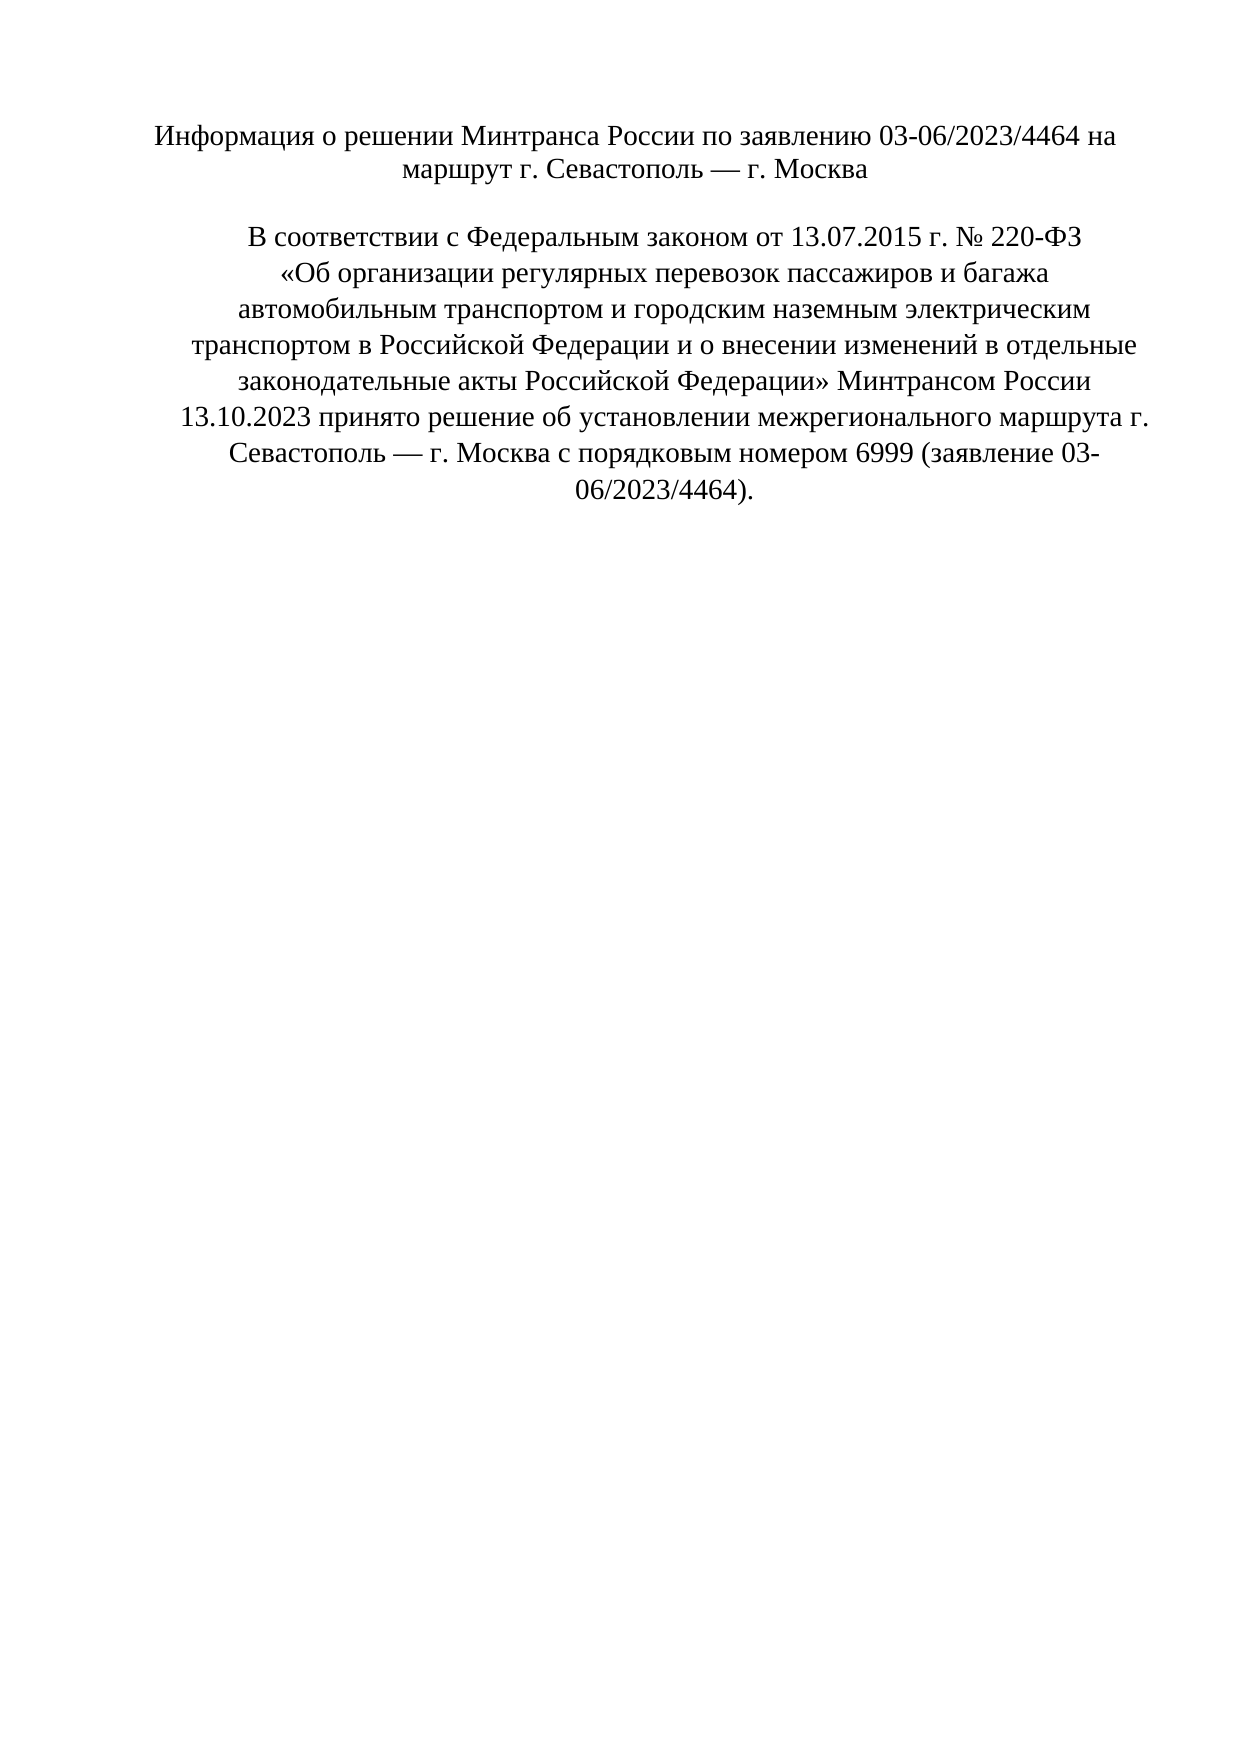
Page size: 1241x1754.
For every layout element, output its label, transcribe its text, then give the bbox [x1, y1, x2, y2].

text Информация о решении Минтранса России по заявлению 03-06/2023/4464 на маршрут г. Севастополь — г. Москва [118, 118, 1152, 185]
text В соответствии с Федеральным законом от 13.07.2015 г. № 220-ФЗ «Об организации регулярных перевозок пассажиров и багажа автомобильным транспортом и городским наземным электрическим транспортом в Российской Федерации и о внесении изменений в отдельные законодательные акты Российской Федерации» Минтрансом России 13.10.2023 принято решение об установлении межрегионального маршрута г. Севастополь — г. Москва с порядковым номером 6999 (заявление 03-06/2023/4464). [177, 219, 1152, 505]
